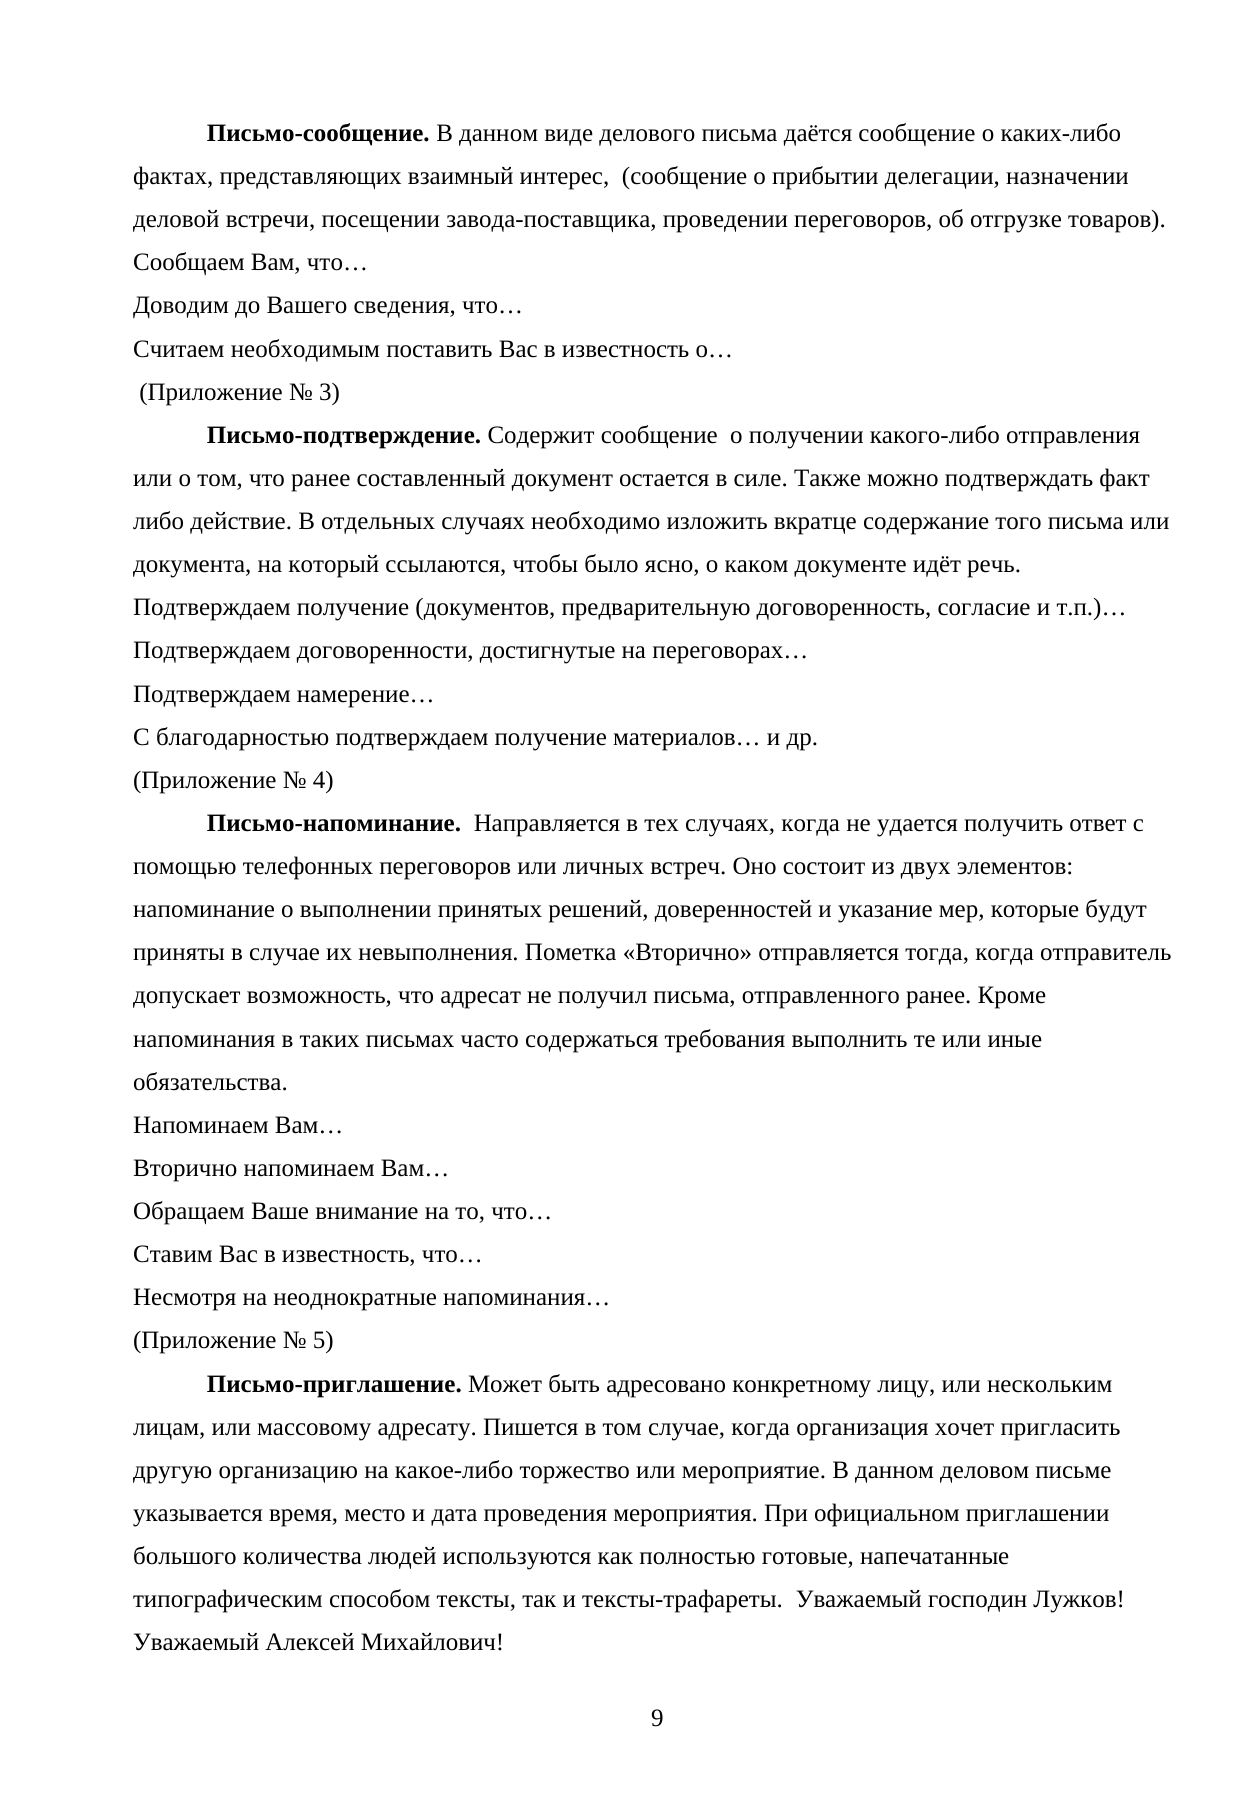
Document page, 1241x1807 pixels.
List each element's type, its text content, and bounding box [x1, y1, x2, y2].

text (Приложение № 5) [133, 1326, 1181, 1354]
text С благодарностью подтверждаем получение материалов… и др. [133, 722, 1181, 751]
text Считаем необходимым поставить Вас в известность о… [133, 334, 1181, 362]
text Доводим до Вашего сведения, что… [133, 291, 1181, 319]
text Вторично напоминаем Вам… [133, 1153, 1181, 1182]
text Несмотря на неоднократные напоминания… [133, 1282, 1181, 1311]
text Напоминаем Вам… [133, 1110, 1181, 1139]
text Уважаемый Алексей Михайлович! [133, 1627, 1181, 1656]
text (Приложение № 3) [133, 377, 1181, 406]
text Подтверждаем получение (документов, предварительную договоренность, согласие и т.п.)… [133, 592, 1181, 621]
text Подтверждаем договоренности, достигнутые на переговорах… [133, 636, 1181, 664]
text Ставим Вас в известность, что… [133, 1239, 1181, 1268]
text Подтверждаем намерение… [133, 679, 1181, 707]
text Письмо-подтверждение. Содержит сообщение о получении какого-либо отправления или о том, что ранее составленный документ остается в силе. Также можно подтверждать факт либо действие. В отдельных случаях необходимо изложить вкратце содержание того письма или документа, на который ссылаются, чтобы было ясно, о каком документе идёт речь. [133, 420, 1181, 578]
text Письмо-приглашение. Может быть адресовано конкретному лицу, или нескольким лицам, или массовому адресату. Пишется в том случае, когда организация хочет пригласить другую организацию на какое-либо торжество или мероприятие. В данном деловом письме указывается время, место и дата проведения мероприятия. При официальном приглашении большого количества людей используются как полностью готовые, напечатанные типографическим способом тексты, так и тексты-трафареты. Уважаемый господин Лужков! [133, 1369, 1181, 1613]
text Письмо-сообщение. В данном виде делового письма даётся сообщение о каких-либо фактах, представляющих взаимный интерес, (сообщение о прибытии делегации, назначении деловой встречи, посещении завода-поставщика, проведении переговоров, об отгрузке товаров). [133, 118, 1181, 233]
text Сообщаем Вам, что… [133, 247, 1181, 276]
text Обращаем Ваше внимание на то, что… [133, 1196, 1181, 1225]
text (Приложение № 4) [133, 765, 1181, 794]
text Письмо-напоминание. Направляется в тех случаях, когда не удается получить ответ с помощью телефонных переговоров или личных встреч. Оно состоит из двух элементов: напоминание о выполнении принятых решений, доверенностей и указание мер, которые будут приняты в случае их невыполнения. Пометка «Вторично» отправляется тогда, когда отправитель допускает возможность, что адресат не получил письма, отправленного ранее. Кроме напоминания в таких письмах часто содержаться требования выполнить те или иные обязательства. [133, 808, 1181, 1096]
